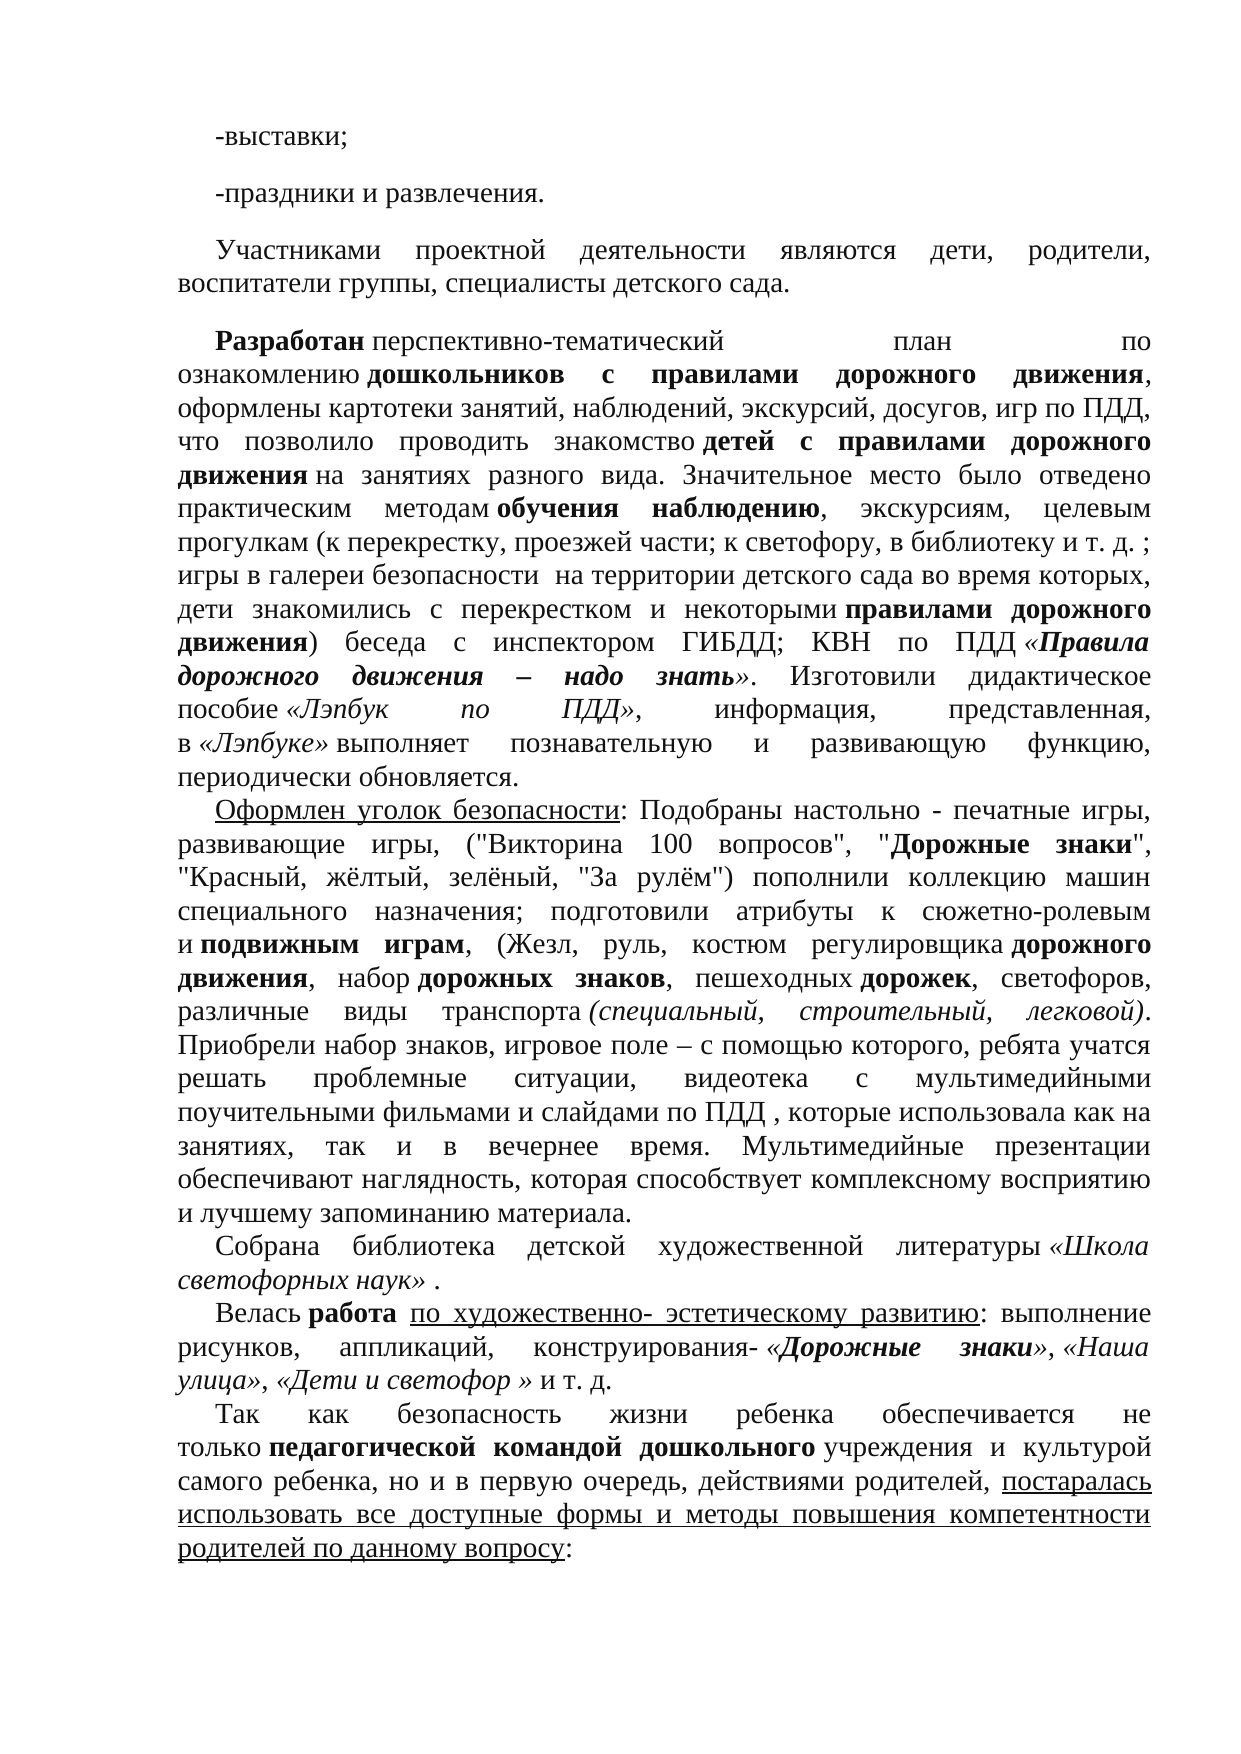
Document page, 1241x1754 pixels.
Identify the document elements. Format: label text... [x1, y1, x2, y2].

text Велась работа по художественно- эстетическому развитию: выполнение рисунков, аппликаций, конструирования- «Дорожные знаки», «Наша улица», «Дети и светофор » и т. д. [177, 1295, 1152, 1396]
text Так как безопасность жизни ребенка обеспечивается не только педагогической командой дошкольного учреждения и культурой самого ребенка, но и в первую очередь, действиями родителей, постаралась использовать все доступные формы и методы повышения компетентности родителей по данному вопросу: [177, 1396, 1152, 1564]
text Собрана библиотека детской художественной литературы «Школа светофорных наук» . [177, 1228, 1152, 1295]
text -праздники и развлечения. [177, 175, 1152, 209]
text Разработан перспективно-тематический план по ознакомлению дошкольников с правилами дорожного движения, оформлены картотеки занятий, наблюдений, экскурсий, досугов, игр по ПДД, что позволило проводить знакомство детей с правилами дорожного движения на занятиях разного вида. Значительное место было отведено практическим методам обучения наблюдению, экскурсиям, целевым прогулкам (к перекрестку, проезжей части; к светофору, в библиотеку и т. д. ; игры в галереи безопасности на территории детского сада во время которых, дети знакомились с перекрестком и некоторыми правилами дорожного движения) беседа с инспектором ГИБДД; КВН по ПДД «Правила дорожного движения – надо знать». Изготовили дидактическое пособие «Лэпбук по ПДД», информация, представленная, в «Лэпбуке» выполняет познавательную и развивающую функцию, периодически обновляется. [177, 323, 1152, 792]
text -выставки; [177, 118, 1152, 152]
text Участниками проектной деятельности являются дети, родители, воспитатели группы, специалисты детского сада. [177, 232, 1152, 299]
text Оформлен уголок безопасности: Подобраны настольно - печатные игры, развивающие игры, ("Викторина 100 вопросов", "Дорожные знаки", "Красный, жёлтый, зелёный, "За рулём") пополнили коллекцию машин специального назначения; подготовили атрибуты к сюжетно-ролевым и подвижным играм, (Жезл, руль, костюм регулировщика дорожного движения, набор дорожных знаков, пешеходных дорожек, светофоров, различные виды транспорта (специальный, строительный, легковой). Приобрели набор знаков, игровое поле – с помощью которого, ребята учатся решать проблемные ситуации, видеотека с мультимедийными поучительными фильмами и слайдами по ПДД , которые использовала как на занятиях, так и в вечернее время. Мультимедийные презентации обеспечивают наглядность, которая способствует комплексному восприятию и лучшему запоминанию материала. [177, 792, 1152, 1228]
